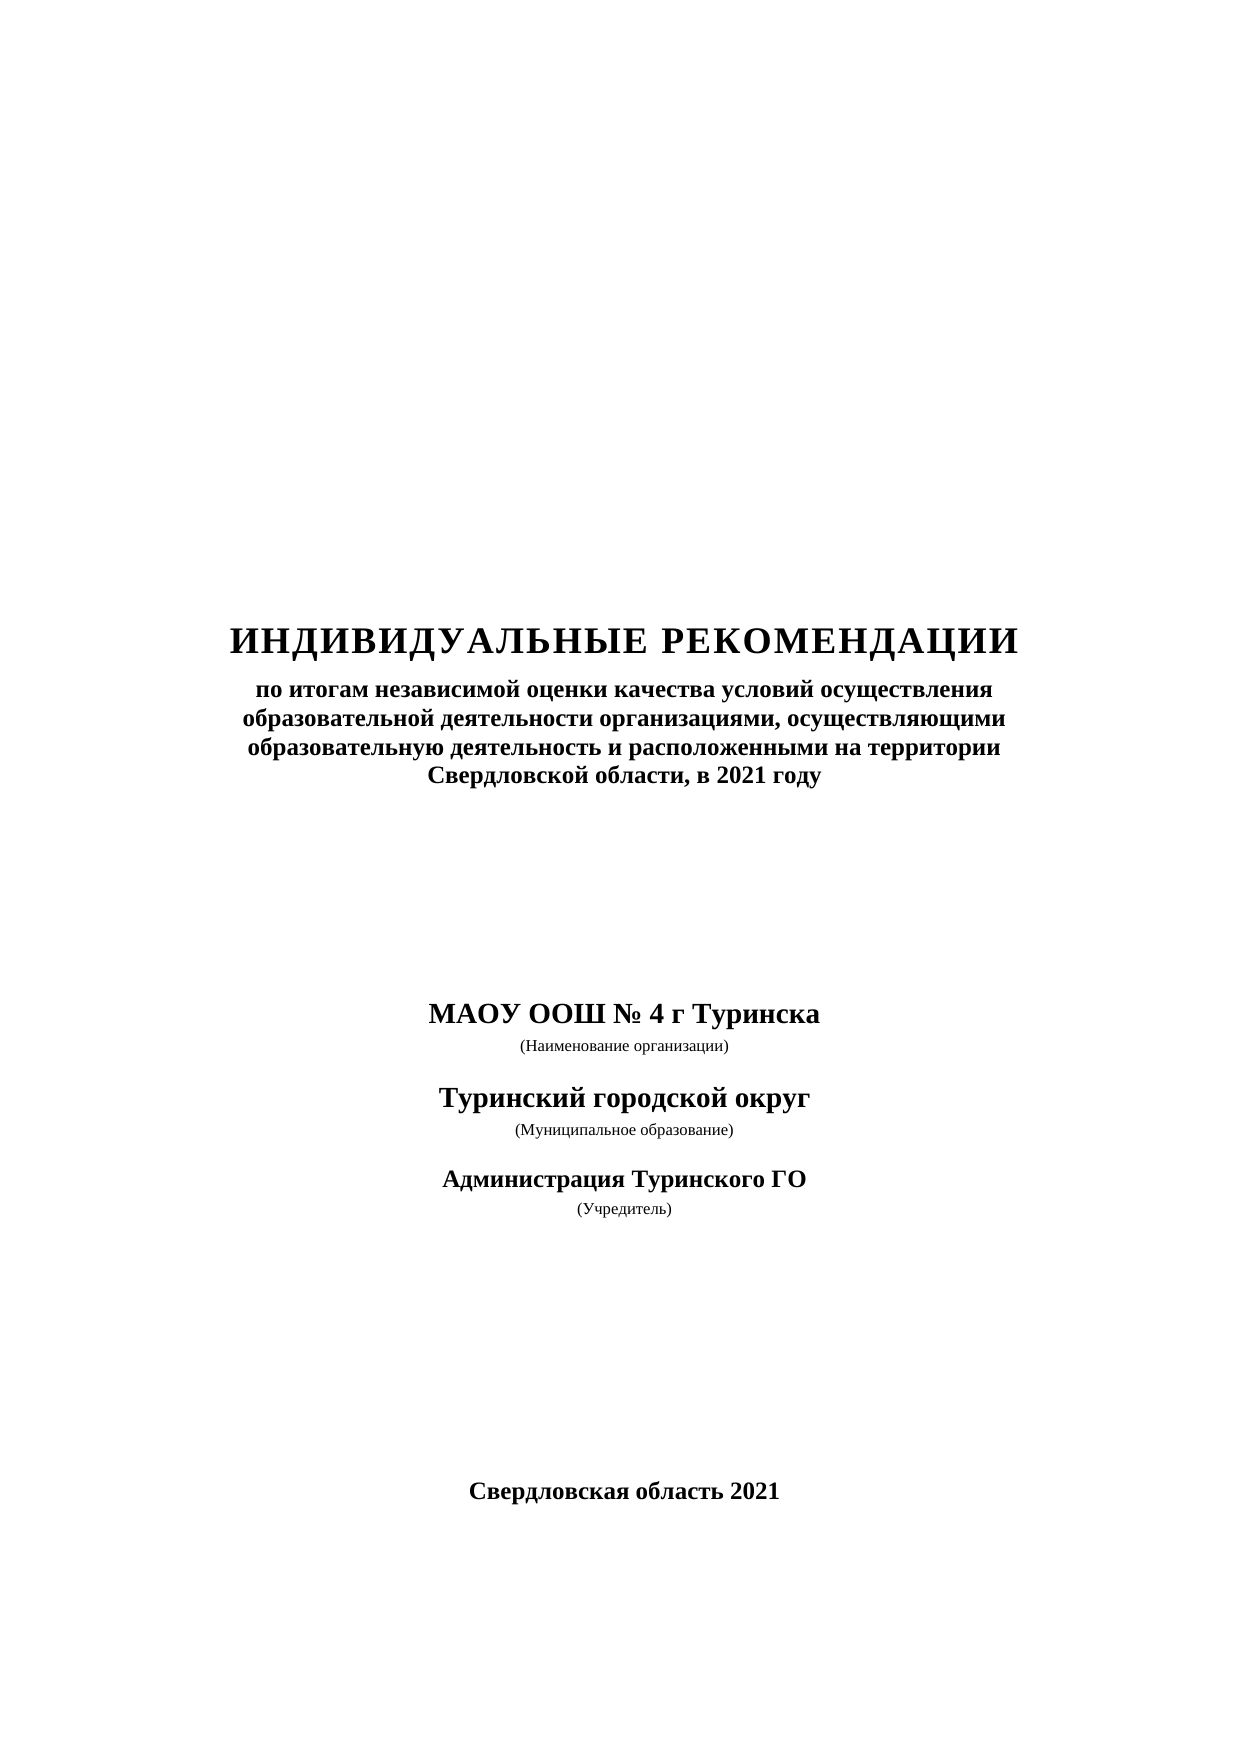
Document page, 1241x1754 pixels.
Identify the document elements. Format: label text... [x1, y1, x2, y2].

text ИНДИВИДУАЛЬНЫЕ РЕКОМЕНДАЦИИ [177, 619, 1071, 662]
text (Муниципальное образование) [177, 1120, 1071, 1139]
text Свердловская область 2021 [177, 1476, 1071, 1505]
text (Наименование организации) [177, 1036, 1071, 1055]
text Туринский городской округ [177, 1080, 1071, 1114]
text (Учредитель) [177, 1199, 1071, 1218]
text по итогам независимой оценки качества условий осуществления образовательной деятельности организациями, осуществляющими образовательную деятельность и расположенными на территории Свердловской области, в 2021 году [177, 674, 1071, 789]
text Администрация Туринского ГО [177, 1164, 1071, 1193]
text МАОУ ООШ № 4 г Туринска [177, 996, 1071, 1030]
